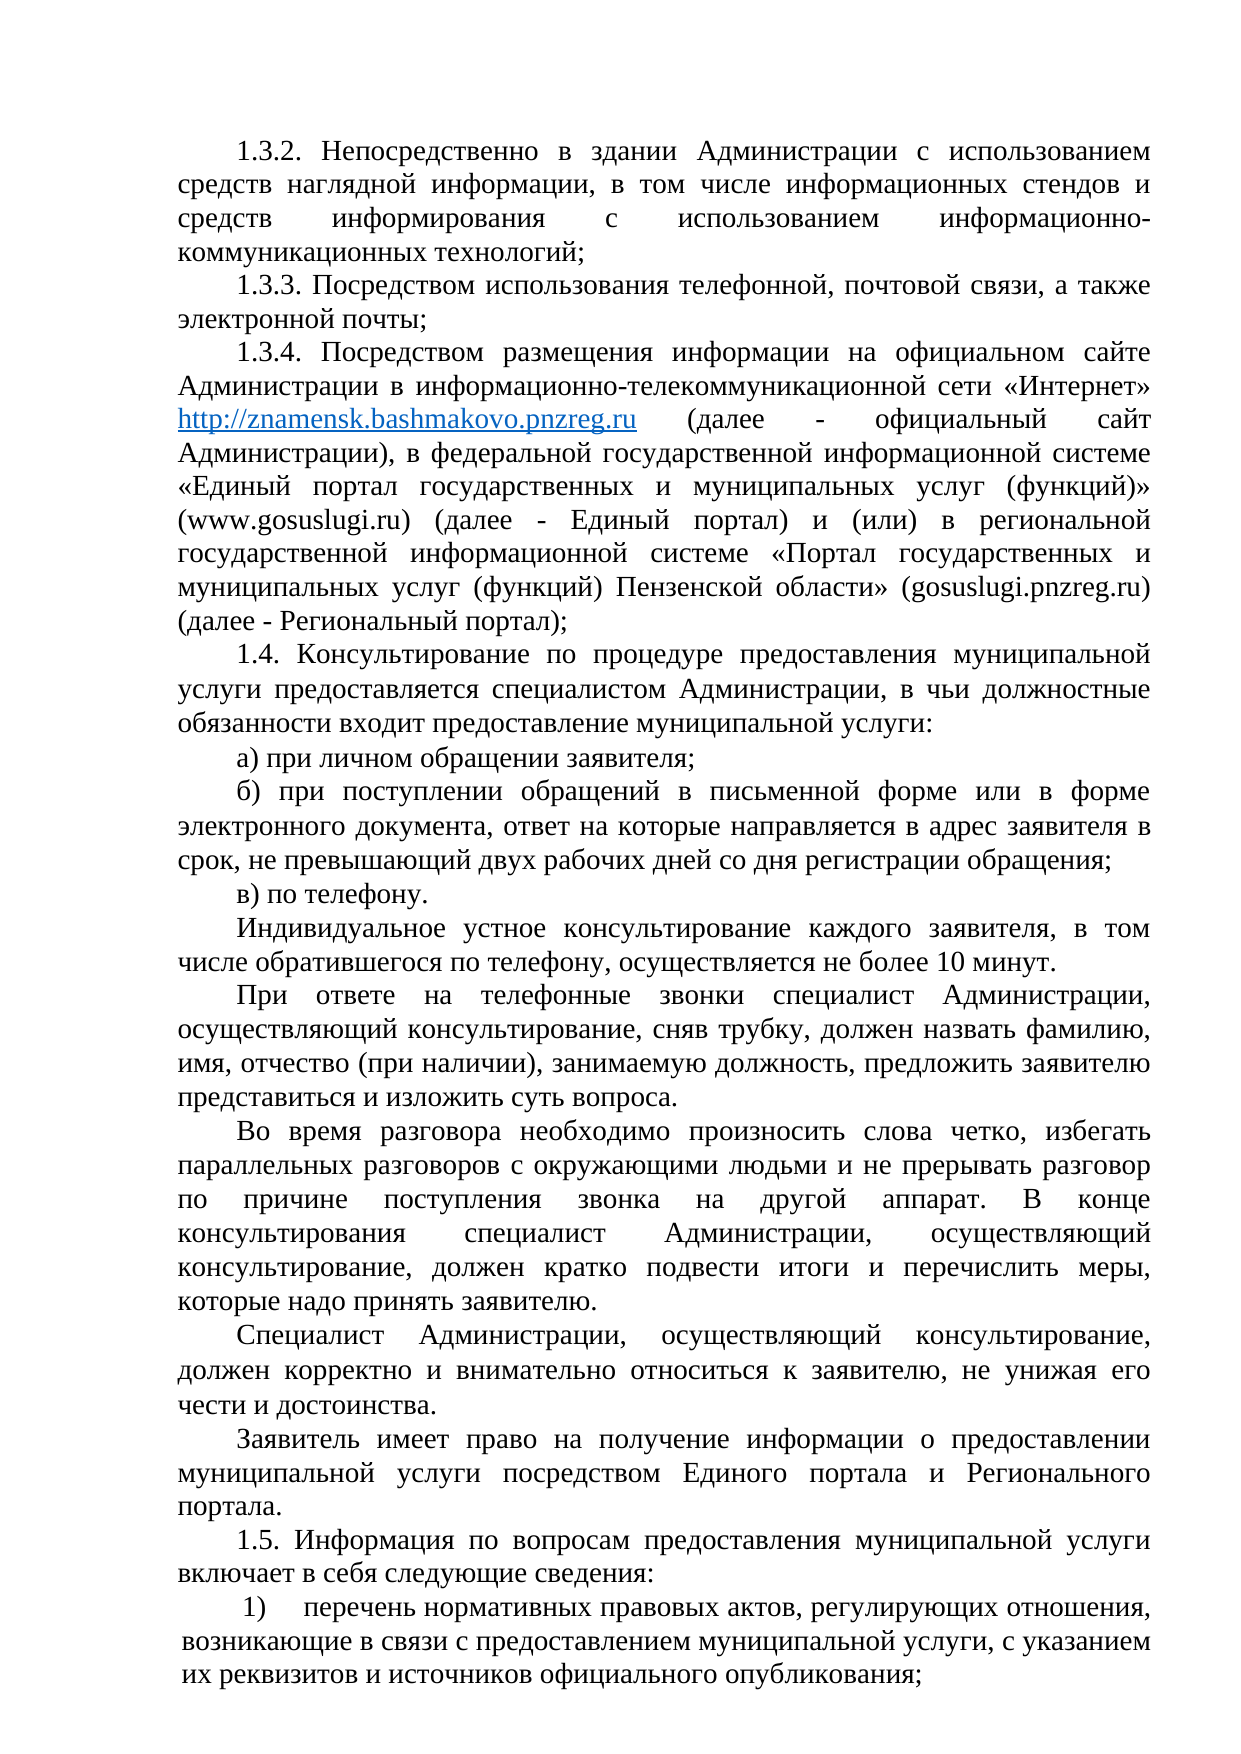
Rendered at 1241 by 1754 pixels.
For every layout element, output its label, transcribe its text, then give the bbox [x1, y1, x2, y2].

text Индивидуальное устное консультирование каждого заявителя, в том числе обратившегося по телефону, осуществляется не более 10 минут. [177, 910, 1152, 977]
list перечень нормативных правовых актов, регулирующих отношения, возникающие в связи с предоставлением муниципальной услуги, с указанием их реквизитов и источников официального опубликования; [181, 1589, 1152, 1690]
text а) при личном обращении заявителя; [177, 740, 1152, 773]
text Заявитель имеет право на получение информации о предоставлении муниципальной услуги посредством Единого портала и Регионального портала. [177, 1422, 1152, 1522]
text 1.3.2. Непосредственно в здании Администрации с использованием средств наглядной информации, в том числе информационных стендов и средств информирования с использованием информационно-коммуникационных технологий; [177, 133, 1152, 267]
text При ответе на телефонные звонки специалист Администрации, осуществляющий консультирование, сняв трубку, должен назвать фамилию, имя, отчество (при наличии), занимаемую должность, предложить заявителю представиться и изложить суть вопроса. [177, 977, 1152, 1113]
text 1.3.4. Посредством размещения информации на официальном сайте Администрации в информационно-телекоммуникационной сети «Интернет» http://znamensk.bashmakovo.pnzreg.ru (далее - официальный сайт Администрации), в федеральной государственной информационной системе «Единый портал государственных и муниципальных услуг (функций)» (www.gosuslugi.ru) (далее - Единый портал) и (или) в региональной государственной информационной системе «Портал государственных и муниципальных услуг (функций) Пензенской области» (gosuslugi.pnzreg.ru) (далее - Региональный портал); [177, 334, 1152, 636]
text Во время разговора необходимо произносить слова четко, избегать параллельных разговоров с окружающими людьми и не прерывать разговор по причине поступления звонка на другой аппарат. В конце консультирования специалист Администрации, осуществляющий консультирование, должен кратко подвести итоги и перечислить меры, которые надо принять заявителю. [177, 1113, 1152, 1317]
text 1.5. Информация по вопросам предоставления муниципальной услуги включает в себя следующие сведения: [177, 1522, 1152, 1589]
text Специалист Администрации, осуществляющий консультирование, должен корректно и внимательно относиться к заявителю, не унижая его чести и достоинства. [177, 1317, 1152, 1422]
text в) по телефону. [177, 877, 1152, 910]
text 1.3.3. Посредством использования телефонной, почтовой связи, а также электронной почты; [177, 267, 1152, 334]
text 1.4. Консультирование по процедуре предоставления муниципальной услуги предоставляется специалистом Администрации, в чьи должностные обязанности входит предоставление муниципальной услуги: [177, 636, 1152, 740]
text б) при поступлении обращений в письменной форме или в форме электронного документа, ответ на которые направляется в адрес заявителя в срок, не превышающий двух рабочих дней со дня регистрации обращения; [177, 773, 1152, 877]
